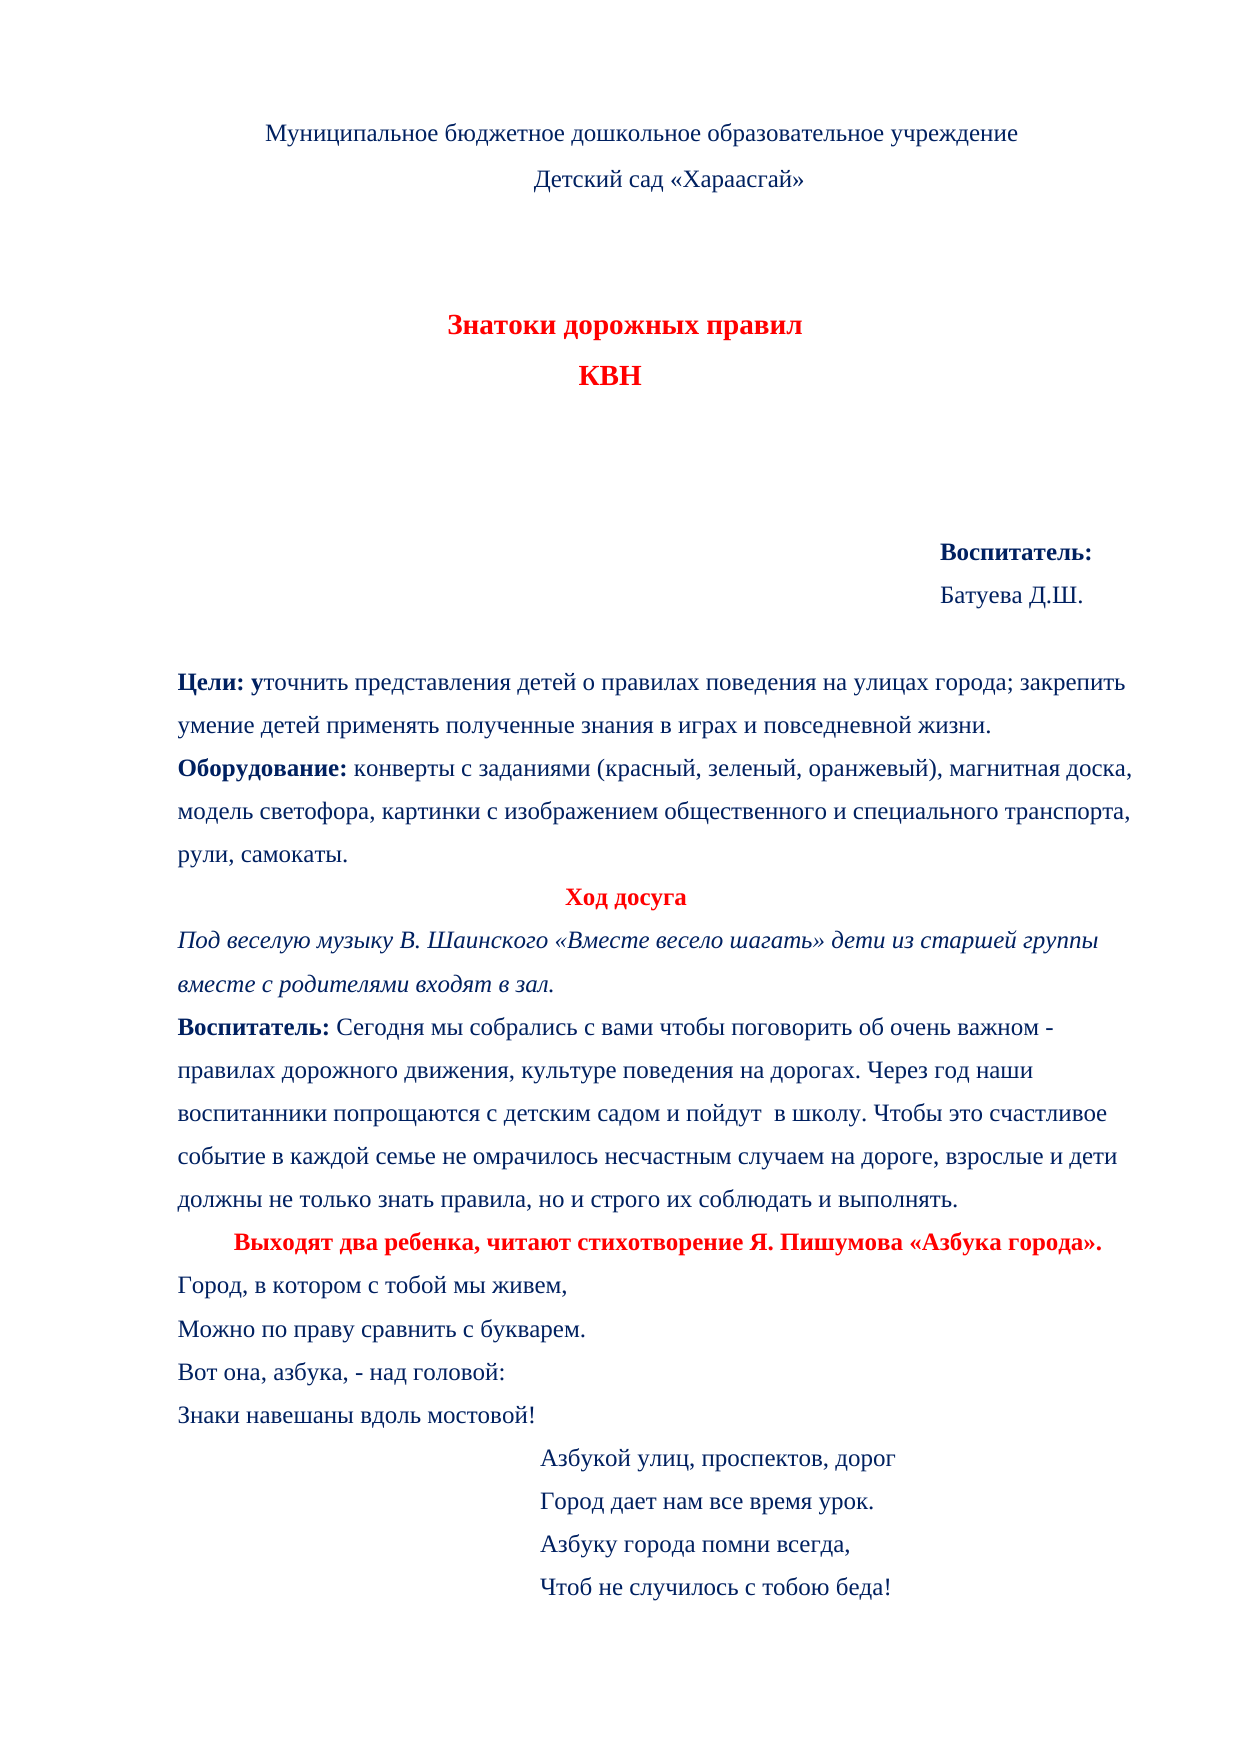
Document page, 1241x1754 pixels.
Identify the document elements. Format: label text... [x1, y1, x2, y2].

text Знатоки дорожных правил [177, 307, 1152, 341]
text Воспитатель: Сегодня мы собрались с вами чтобы поговорить об очень важном - правилах дорожного движения, культуре поведения на дорогах. Через год наши воспитанники попрощаются с детским садом и пойдут в школу. Чтобы это счастливое событие в каждой семье не омрачилось несчастным случаем на дороге, взрослые и дети должны не только знать правила, но и строго их соблюдать и выполнять. [177, 1012, 1152, 1213]
text Город дает нам все время урок. [177, 1486, 1152, 1515]
text КВН [177, 358, 1152, 391]
text Знаки навешаны вдоль мостовой! [177, 1400, 1152, 1429]
text Детский сад «Хараасгай» [177, 164, 1152, 192]
text Город, в котором с тобой мы живем, [177, 1271, 1152, 1299]
text Азбуку города помни всегда, [177, 1529, 1152, 1558]
text Цели: уточнить представления детей о правилах поведения на улицах города; закрепить умение детей применять полученные знания в играх и повседневной жизни. [177, 667, 1152, 739]
text Можно по праву сравнить с букварем. [177, 1314, 1152, 1342]
text Азбукой улиц, проспектов, дорог [177, 1443, 1152, 1472]
text Чтоб не случилось с тобою беда! [177, 1572, 1152, 1601]
text Оборудование: конверты с заданиями (красный, зеленый, оранжевый), магнитная доска, модель светофора, картинки с изображением общественного и специального транспорта, рули, самокаты. [177, 753, 1152, 868]
text Воспитатель: [177, 537, 1152, 566]
text Под веселую музыку В. Шаинского «Вместе весело шагать» дети из старшей группы вместе с родителями входят в зал. [177, 926, 1152, 997]
text Муниципальное бюджетное дошкольное образовательное учреждение [177, 118, 1152, 147]
text Вот она, азбука, - над головой: [177, 1357, 1152, 1386]
text Ход досуга [177, 882, 1152, 911]
text Батуева Д.Ш. [177, 581, 1152, 609]
text Выходят два ребенка, читают стихотворение Я. Пишумова «Азбука города». [177, 1227, 1152, 1256]
